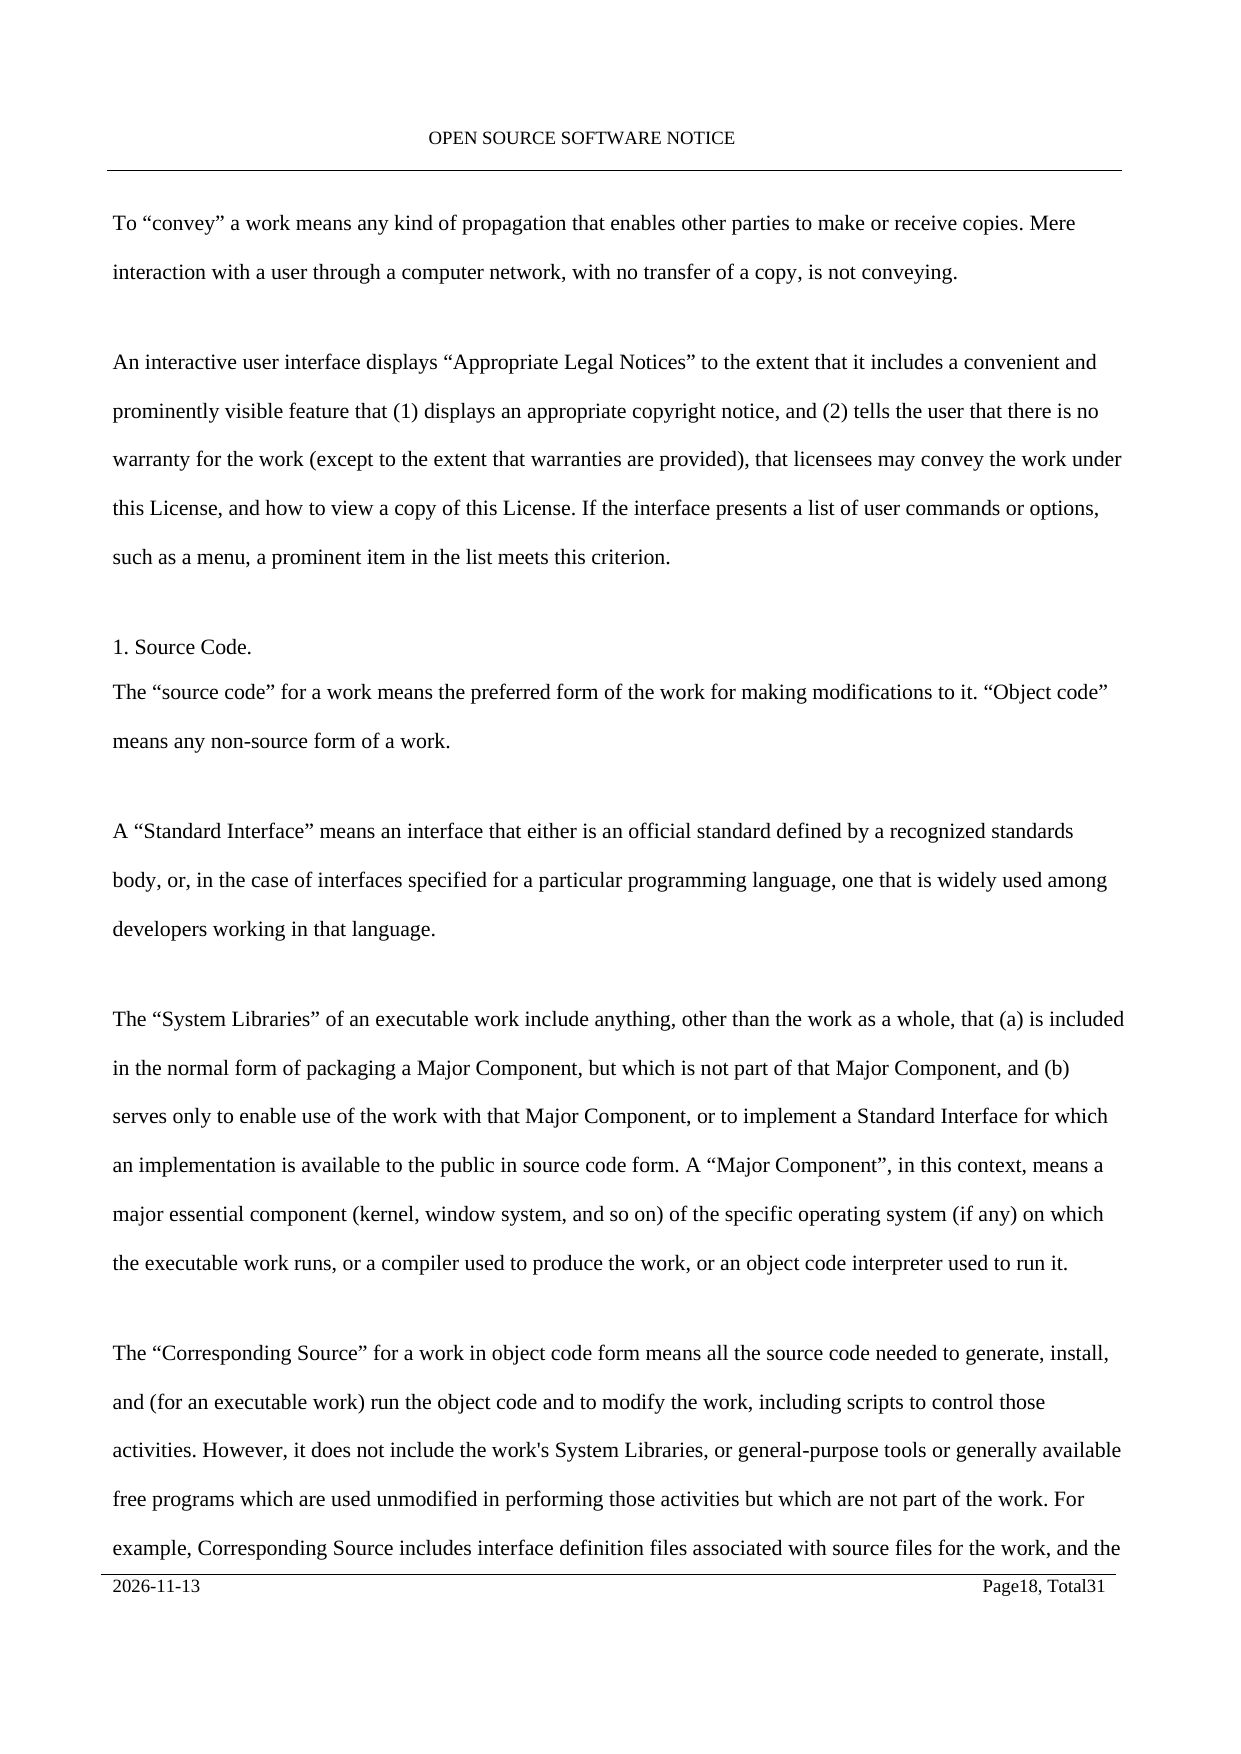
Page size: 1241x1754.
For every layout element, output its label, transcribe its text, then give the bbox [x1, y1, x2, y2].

text An interactive user interface displays “Appropriate Legal Notices” to the extent that it includes a convenient and prominently visible feature that (1) displays an appropriate copyright notice, and (2) tells the user that there is no warranty for the work (except to the extent that warranties are provided), that licensees may convey the work under this License, and how to view a copy of this License. If the interface presents a list of user commands or options, such as a menu, a prominent item in the list meets this criterion. [112, 345, 1128, 573]
text The “System Libraries” of an executable work include anything, other than the work as a whole, that (a) is included in the normal form of packaging a Major Component, but which is not part of that Major Component, and (b) serves only to enable use of the work with that Major Component, or to implement a Standard Interface for which an implementation is available to the public in source code form. A “Major Component”, in this context, means a major essential component (kernel, window system, and so on) of the specific operating system (if any) on which the executable work runs, or a compiler used to produce the work, or an object code interpreter used to run it. [112, 1002, 1128, 1278]
text 1. Source Code. [112, 631, 1128, 663]
text To “convey” a work means any kind of propagation that enables other parties to make or receive copies. Mere interaction with a user through a computer network, with no transfer of a copy, is not conveying. [112, 206, 1128, 288]
text A “Standard Interface” means an interface that either is an official standard defined by a recognized standards body, or, in the case of interfaces specified for a particular programming language, one that is widely used among developers working in that language. [112, 814, 1128, 944]
text The “source code” for a work means the preferred form of the work for making modifications to it. “Object code” means any non-source form of a work. [112, 676, 1128, 757]
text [112, 1336, 1128, 1564]
